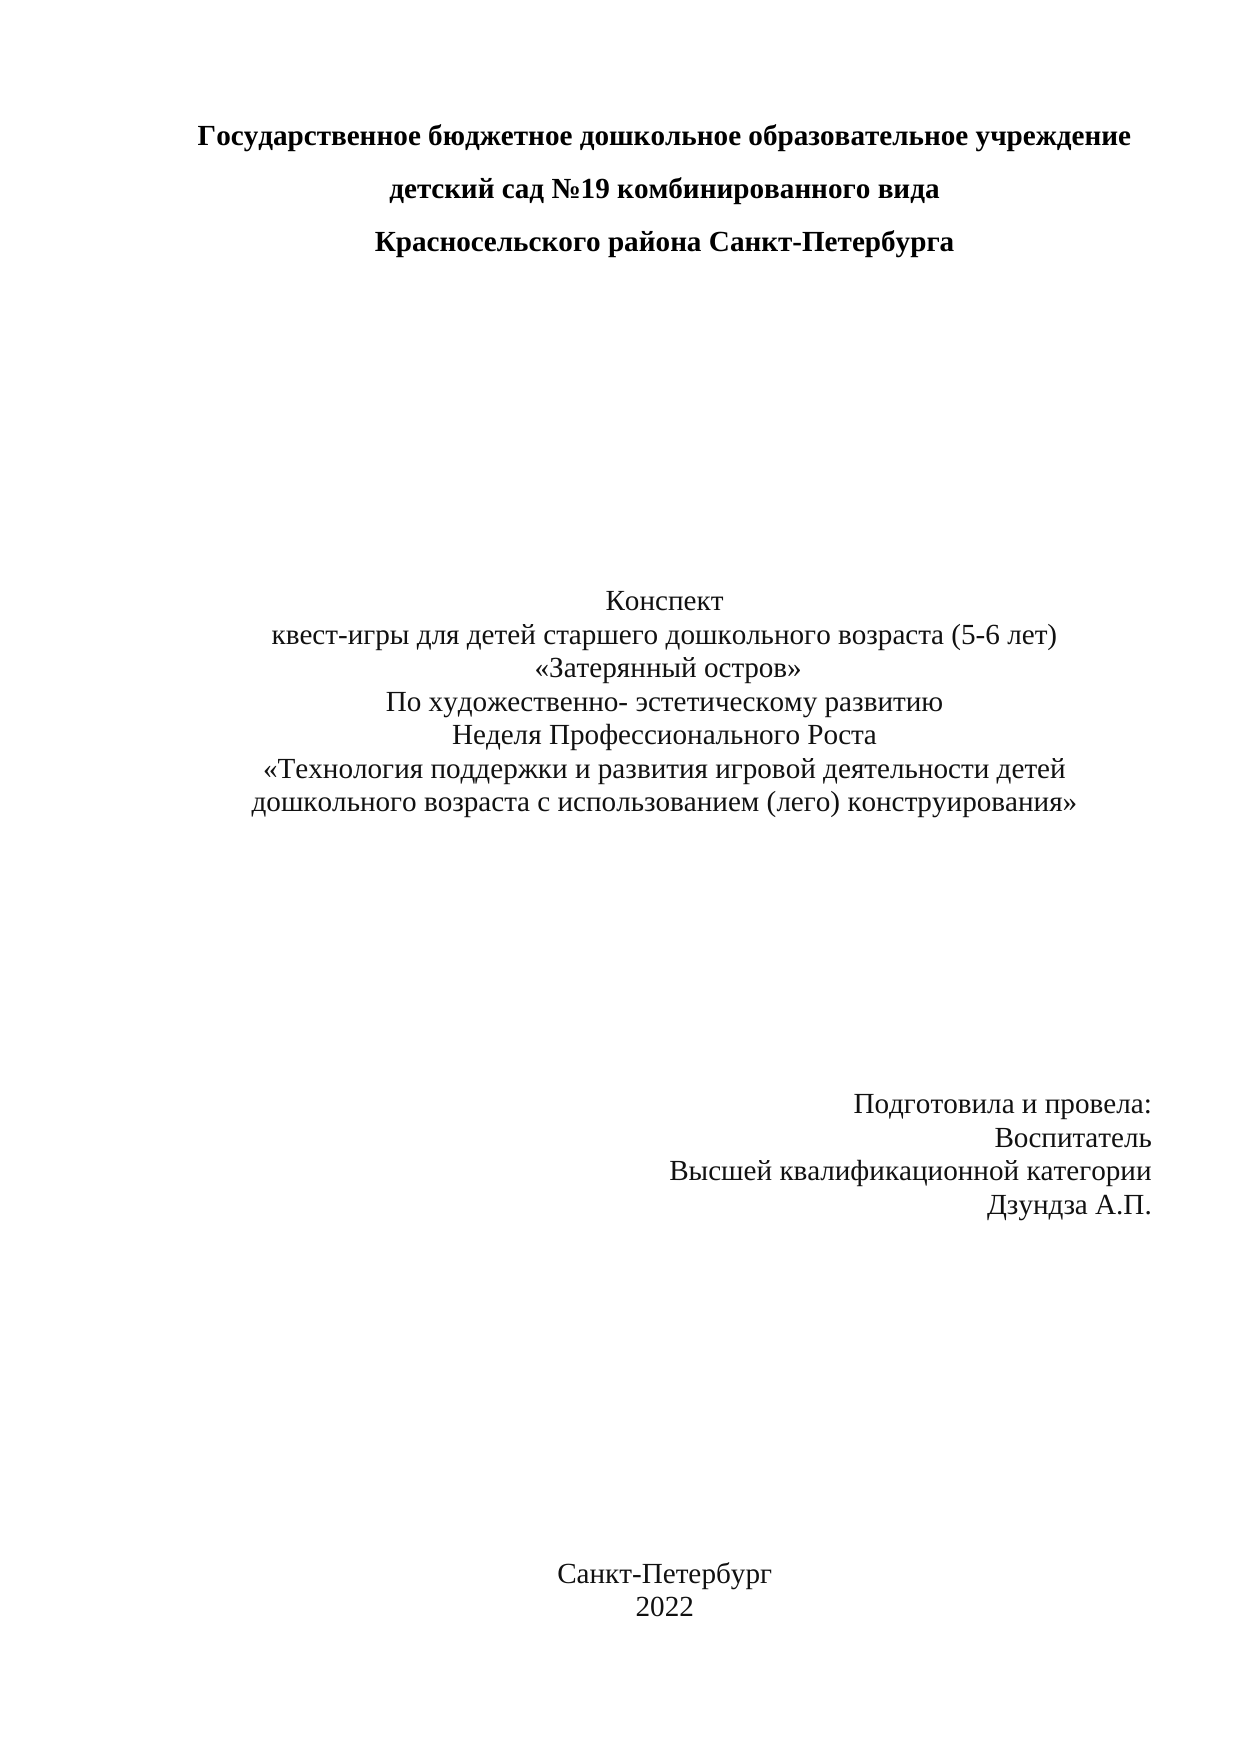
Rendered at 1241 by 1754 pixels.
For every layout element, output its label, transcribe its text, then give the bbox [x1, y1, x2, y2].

text Красносельского района Санкт-Петербурга [177, 224, 1152, 257]
text Высшей квалификационной категории [177, 1153, 1152, 1187]
text квест-игры для детей старшего дошкольного возраста (5-6 лет) [177, 617, 1152, 650]
text Санкт-Петербург [177, 1556, 1152, 1589]
text По художественно- эстетическому развитию [177, 684, 1152, 717]
text детский сад №19 комбинированного вида [177, 171, 1152, 204]
text Воспитатель [177, 1120, 1152, 1153]
text Государственное бюджетное дошкольное образовательное учреждение [177, 118, 1152, 152]
text 2022 [177, 1589, 1152, 1623]
text Дзундза А.П. [177, 1187, 1152, 1221]
text Подготовила и провела: [177, 1086, 1152, 1120]
text Конспект [177, 583, 1152, 617]
text Неделя Профессионального Роста [177, 717, 1152, 751]
text «Технология поддержки и развития игровой деятельности детей дошкольного возраста с использованием (лего) конструирования» [177, 751, 1152, 818]
text «Затерянный остров» [177, 650, 1152, 684]
